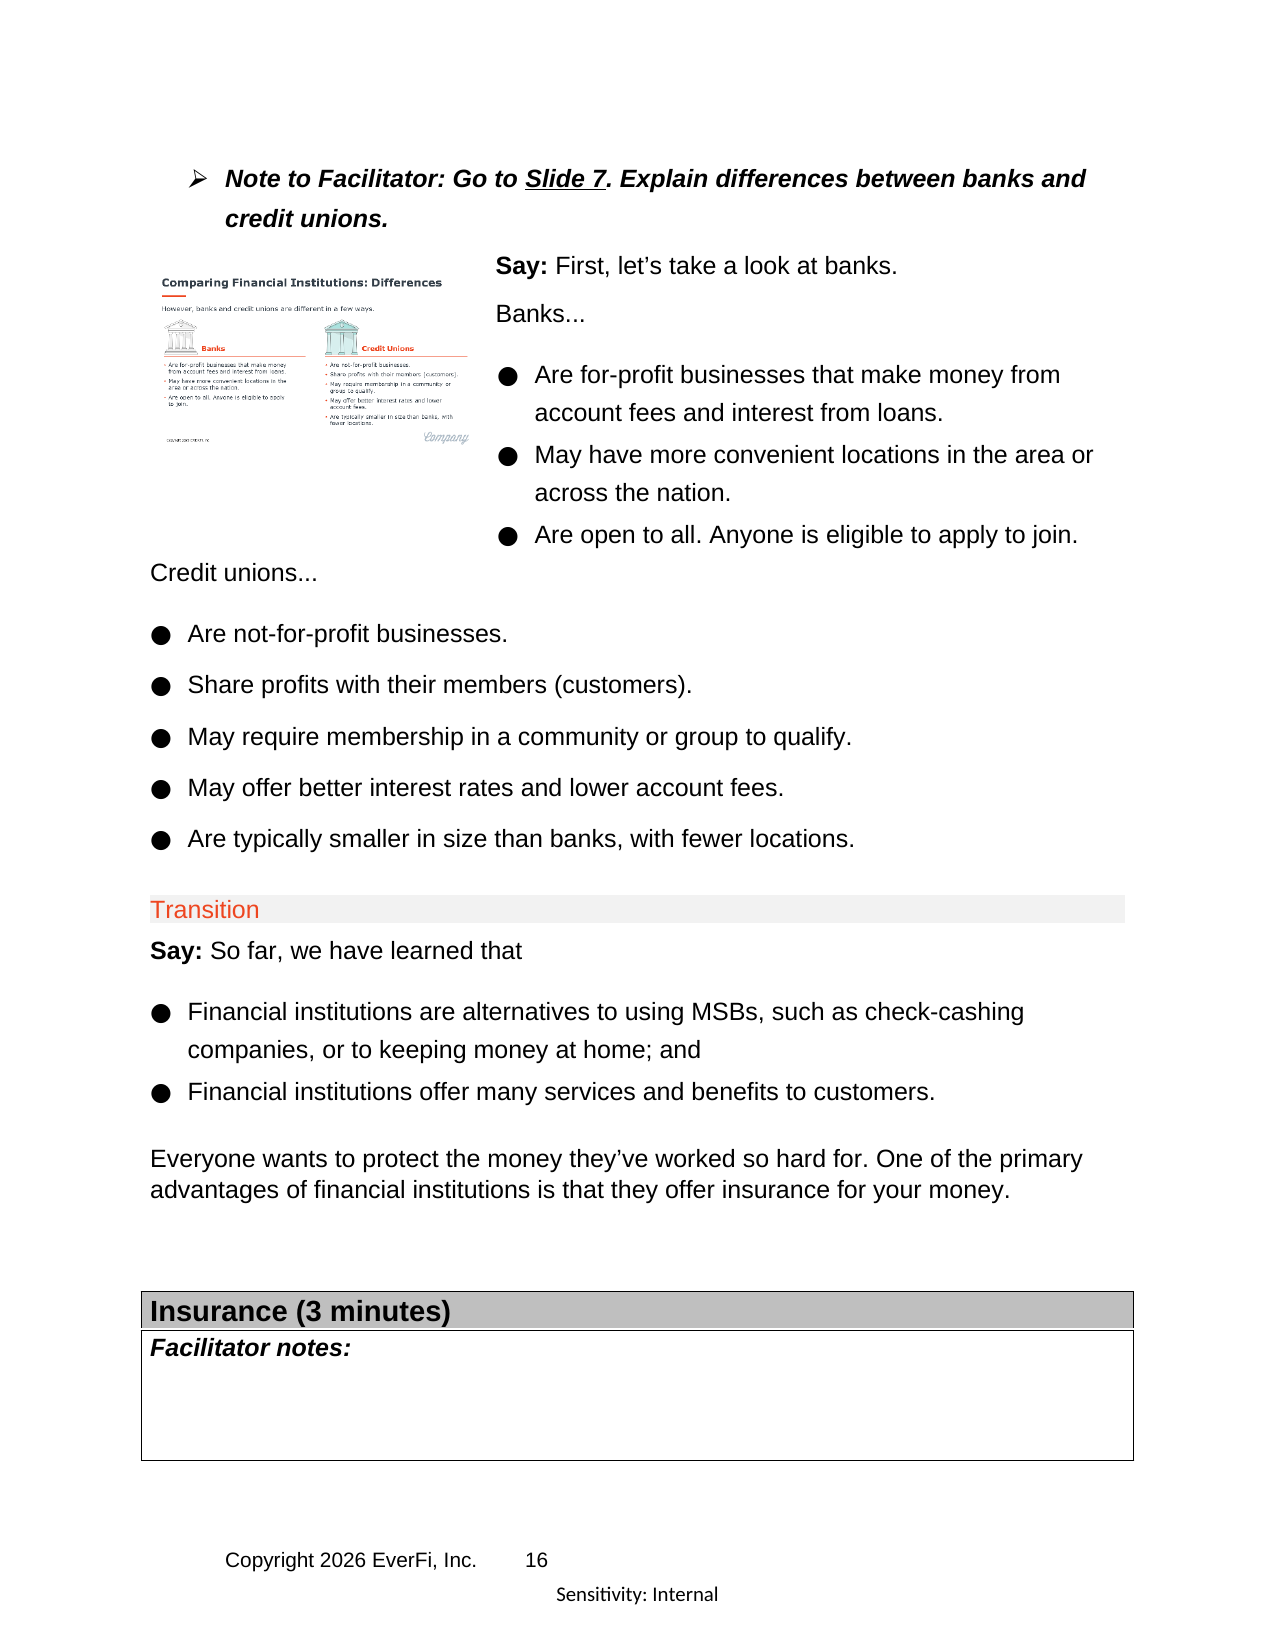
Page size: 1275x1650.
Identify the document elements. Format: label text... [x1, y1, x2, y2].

list Financial institutions offer many services and benefits to customers. [150, 1064, 1125, 1115]
list Share profits with their members (customers). [150, 657, 1125, 708]
list Are typically smaller in size than banks, with fewer locations. [150, 811, 1125, 862]
text Say: So far, we have learned that [150, 936, 1125, 965]
subtitle Transition [150, 895, 1125, 923]
list Note to Facilitator: Go to Slide 7. Explain differences between banks and credit unions. [187, 150, 1125, 232]
list Are not-for-profit businesses. [150, 606, 1125, 657]
text Say: First, let’s take a look at banks. [150, 251, 1125, 280]
text Credit unions... [150, 558, 1125, 587]
list Financial institutions are alternatives to using MSBs, such as check-cashing companies, or to keeping money at home; and [150, 984, 1125, 1064]
list Are open to all. Anyone is eligible to apply to join. [497, 507, 1125, 558]
picture [149, 266, 477, 450]
text Facilitator notes: [142, 1331, 1133, 1362]
list May offer better interest rates and lower account fees. [150, 759, 1125, 811]
text Everyone wants to protect the money they’ve worked so hard for. One of the primary advantages of financial institutions is that they offer insurance for your money. [150, 1144, 1125, 1203]
list May have more convenient locations in the area or across the nation. [497, 427, 1125, 507]
subtitle Insurance (3 minutes) [142, 1292, 1133, 1328]
text Banks... [477, 299, 1125, 328]
list May require membership in a community or group to qualify. [150, 708, 1125, 759]
list Are for-profit businesses that make money from account fees and interest from loans. [497, 347, 1125, 427]
